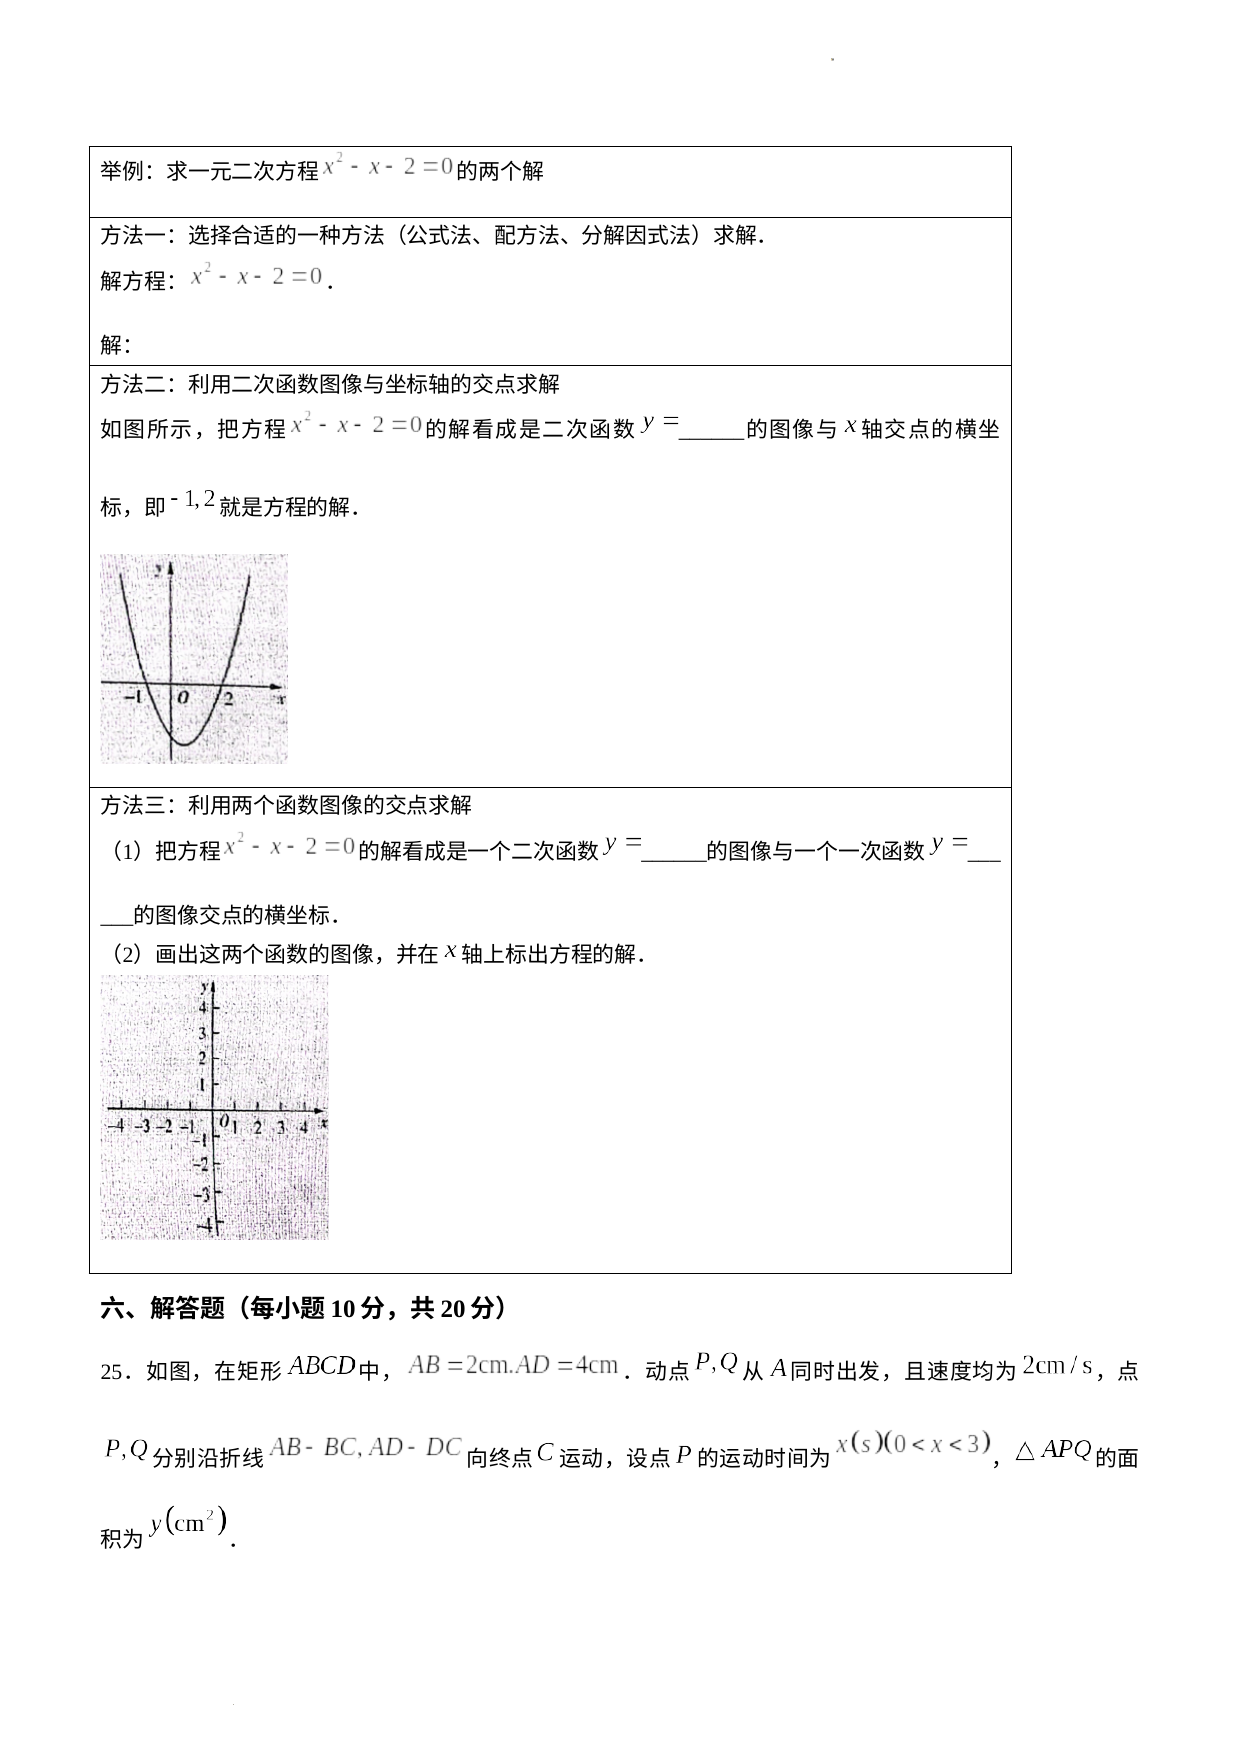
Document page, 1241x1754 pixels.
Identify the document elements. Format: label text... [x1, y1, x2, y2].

table_cell 方法一：选择合适的一种方法（公式法、配方法、分解因式法）求解． 解方程：． 解： [90, 218, 1011, 365]
table_cell 举例：求一元二次方程的两个解 [90, 147, 1011, 217]
text 六、解答题（每小题10分，共20分） [100, 1274, 1140, 1339]
text 25．如图，在矩形中，．动点从同时出发，且速度均为，点分别沿折线向终点运动，设点的运动时间为，的面积为． [100, 1346, 1140, 1567]
table_cell 方法二：利用二次函数图像与坐标轴的交点求解 如图所示，把方程的解看成是二次函数______的图像与轴交点的横坐标，即就是方程的解． [90, 366, 1011, 787]
picture [100, 975, 329, 1240]
picture [100, 554, 288, 764]
table_cell 方法三：利用两个函数图像的交点求解 （1）把方程的解看成是一个二次函数______的图像与一个一次函数______的图像交点的横坐标． （2）画出这两个函数的图像，并在轴上标出方程的解． [90, 788, 1011, 1273]
